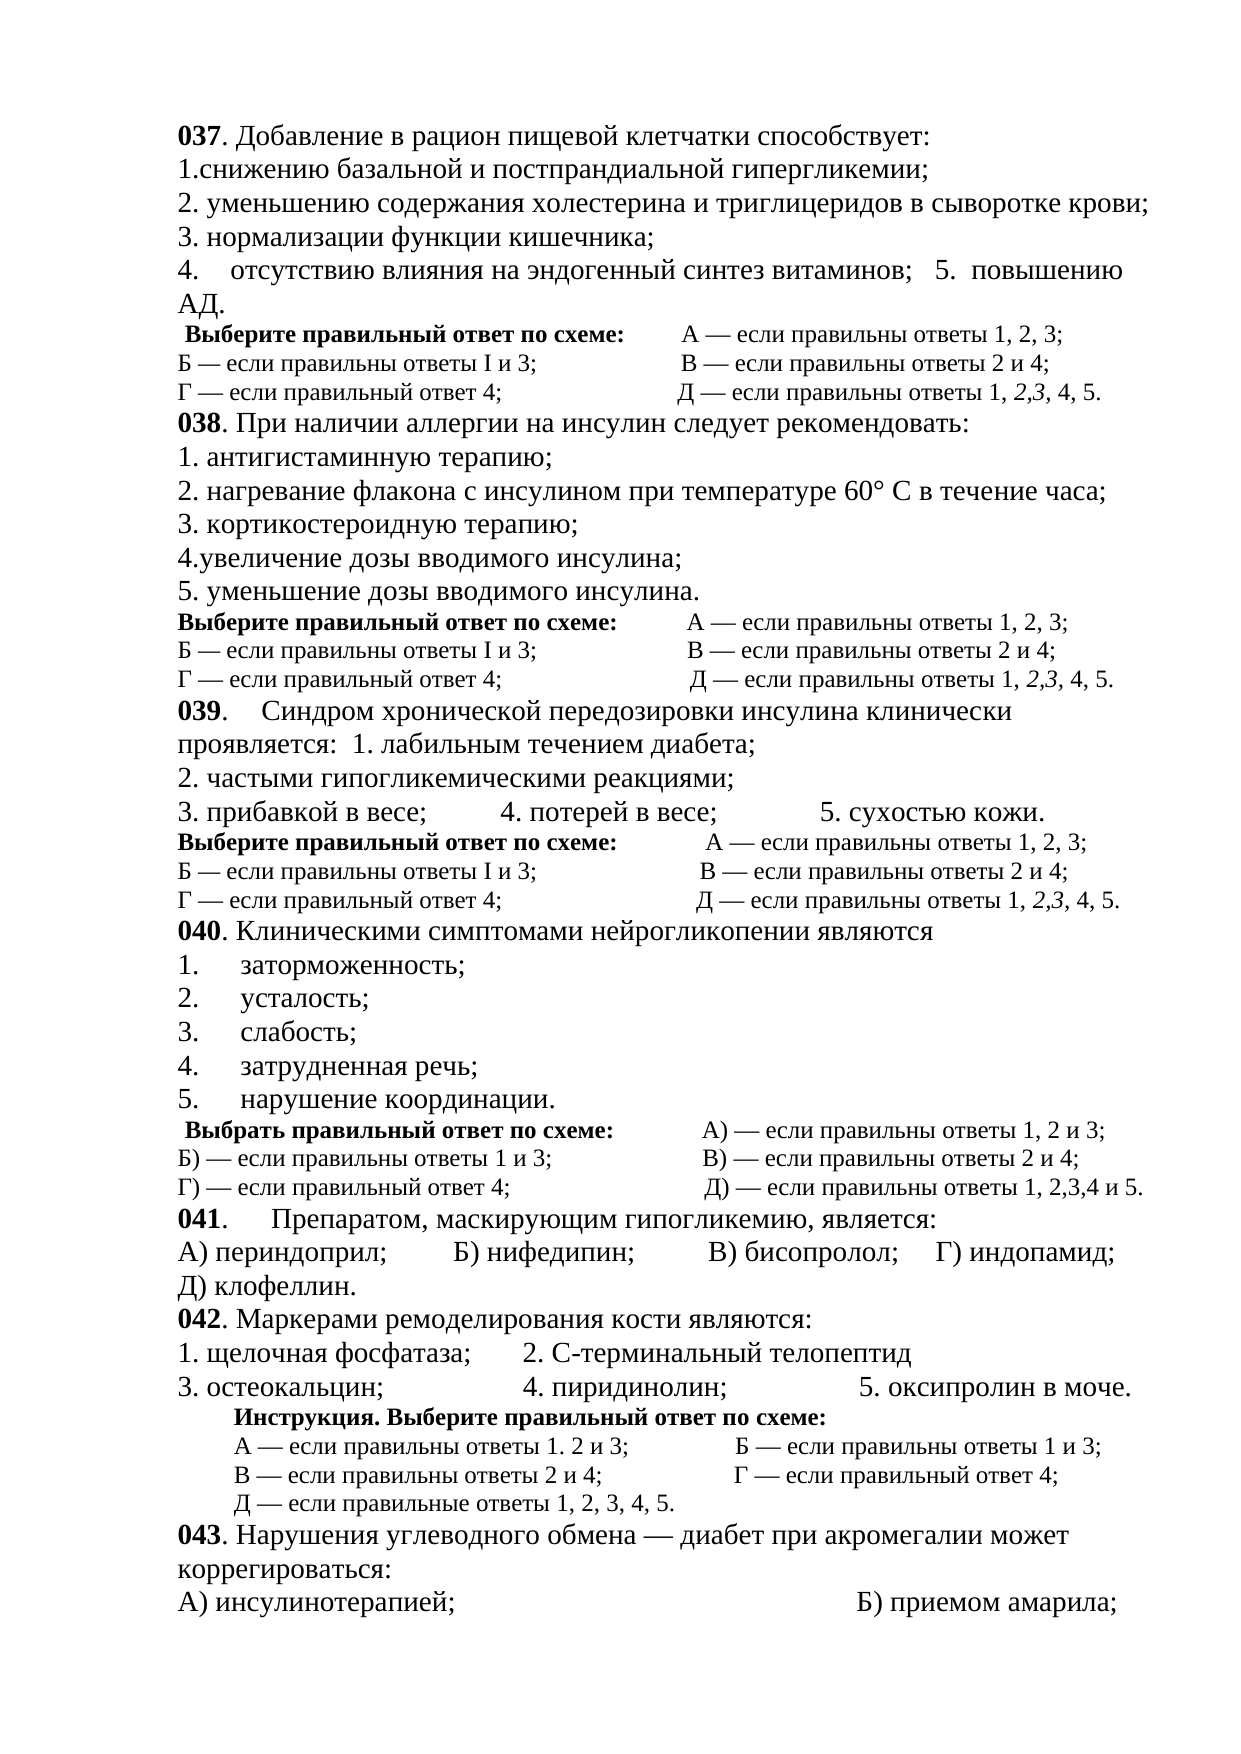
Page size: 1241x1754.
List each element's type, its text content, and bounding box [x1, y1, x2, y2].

text 3. прибавкой в весе; 4. потерей в весе; 5. сухостью кожи. [177, 794, 1152, 827]
text Д — если правильные ответы 1, 2, 3, 4, 5. [233, 1488, 1152, 1517]
text 5. уменьшение дозы вводимого инсулина. [177, 573, 1152, 607]
text 1.снижению базальной и постпрандиальной гипергликемии; [177, 152, 1152, 185]
text Выберите правильный ответ по схеме: А — если правильны ответы 1, 2, 3; [177, 607, 1152, 636]
text Выберите правильный ответ по схеме: А — если правильны ответы 1, 2, 3; [177, 319, 1152, 348]
text 2. уменьшению содержания холестерина и триглицеридов в сыворотке крови; [177, 185, 1152, 219]
text 037. Добавление в рацион пищевой клетчатки способствует: [177, 118, 1152, 152]
text 3. нормализации функции кишечника; [177, 219, 1152, 252]
text В — если правильны ответы 2 и 4; Г — если правильный ответ 4; [233, 1460, 1152, 1488]
text 2. нагревание флакона с инсулином при температуре 60° С в течение часа; [177, 473, 1152, 506]
text 1. щелочная фосфатаза; 2. С-терминальный телопептид [177, 1335, 1152, 1369]
text 038. При наличии аллергии на инсулин следует рекомендовать: [177, 406, 1152, 439]
list нарушение координации. [177, 1081, 1152, 1115]
list слабость; [177, 1014, 1152, 1048]
text 039. Синдром хронической передозировки инсулина клинически проявляется: 1. лабильным течением диабета; [177, 693, 1152, 760]
text Б — если правильны ответы I и 3; В — если правильны ответы 2 и 4; [177, 856, 1152, 885]
text Г) — если правильный ответ 4; Д) — если правильны ответы 1, 2,3,4 и 5. [177, 1172, 1152, 1201]
text Выберите правильный ответ по схеме: А — если правильны ответы 1, 2, 3; [177, 827, 1152, 856]
list затрудненная речь; [177, 1048, 1152, 1081]
text А) инсулинотерапией; Б) приемом амарила; [177, 1584, 1152, 1618]
text А — если правильны ответы 1. 2 и 3; Б — если правильны ответы 1 и 3; [233, 1431, 1152, 1460]
text 1. антигистаминную терапию; [177, 439, 1152, 473]
text Б) — если правильны ответы 1 и 3; В) — если правильны ответы 2 и 4; [177, 1143, 1152, 1172]
text Д) клофеллин. [177, 1268, 1152, 1302]
text Выбрать правильный ответ по схеме: А) — если правильны ответы 1, 2 и 3; [177, 1115, 1152, 1143]
text Инструкция. Выберите правильный ответ по схеме: [233, 1402, 1152, 1431]
text 4.увеличение дозы вводимого инсулина; [177, 540, 1152, 573]
text 041. Препаратом, маскирующим гипогликемию, является: А) периндоприл; Б) нифедипин; В) бисопролол; Г) индопамид; [177, 1201, 1152, 1268]
text 2. частыми гипогликемическими реакциями; [177, 760, 1152, 794]
list заторможенность; [177, 947, 1152, 981]
text 3. кортикостероидную терапию; [177, 506, 1152, 540]
text Г — если правильный ответ 4; Д — если правильны ответы 1, 2,3, 4, 5. [177, 885, 1152, 913]
text 040. Клиническими симптомами нейрогликопении являются [177, 913, 1152, 947]
list усталость; [177, 981, 1152, 1014]
text Г — если правильный ответ 4; Д — если правильны ответы 1, 2,3, 4, 5. [177, 377, 1152, 406]
text Б — если правильны ответы I и 3; В — если правильны ответы 2 и 4; [177, 348, 1152, 377]
text Г — если правильный ответ 4; Д — если правильны ответы 1, 2,3, 4, 5. [177, 664, 1152, 693]
list отсутствию влияния на эндогенный синтез витаминов; 5. повышению АД. [177, 252, 1152, 319]
text Б — если правильны ответы I и 3; В — если правильны ответы 2 и 4; [177, 636, 1152, 664]
text 042. Маркерами ремоделирования кости являются: [177, 1302, 1152, 1335]
text 3. остеокальцин; 4. пиридинолин; 5. оксипролин в моче. [177, 1369, 1152, 1402]
text 043. Нарушения углеводного обмена — диабет при акромегалии может коррегироваться: [177, 1517, 1152, 1584]
